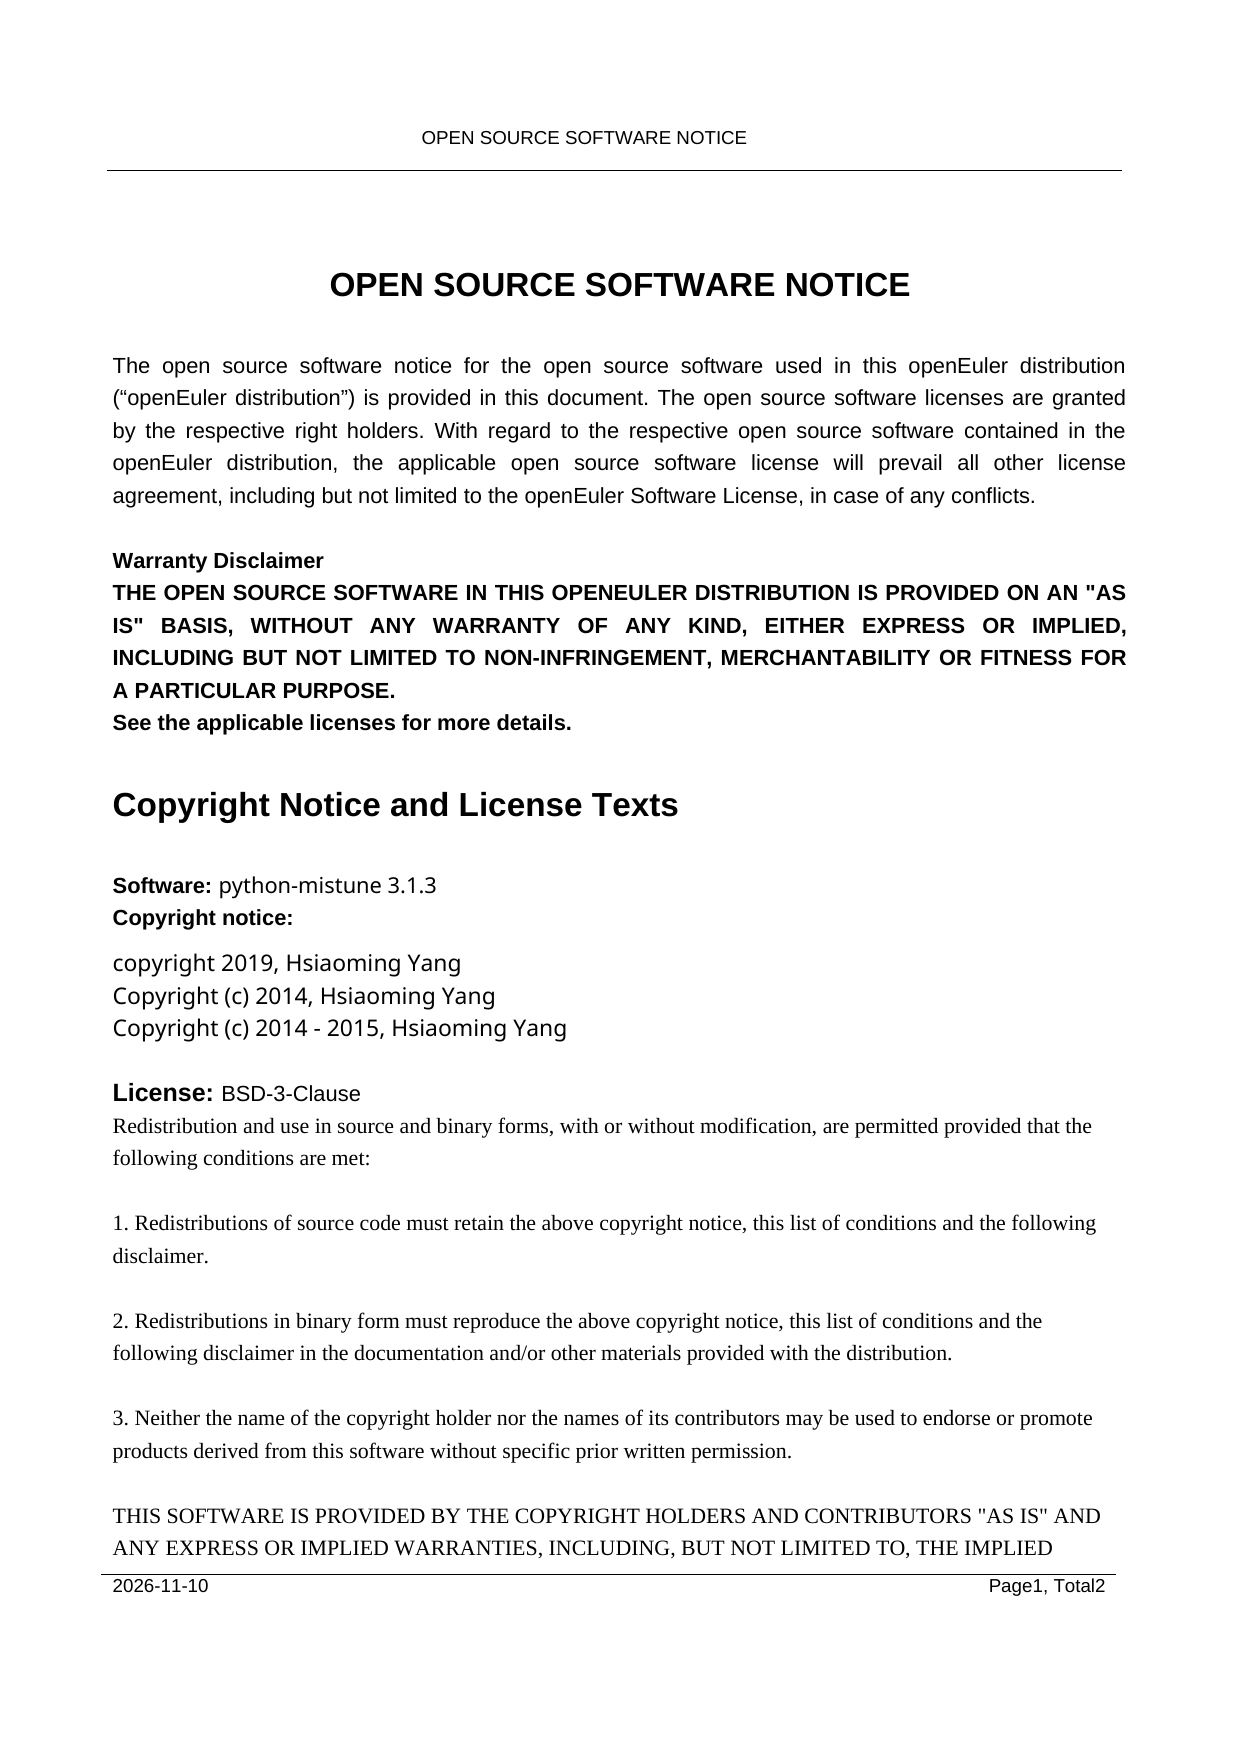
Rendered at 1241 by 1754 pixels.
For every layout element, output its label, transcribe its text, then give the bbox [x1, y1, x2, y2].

title Software: python-mistune 3.1.3 [112, 869, 1128, 901]
text The open source software notice for the open source software used in this openEuler distribution (“openEuler distribution”) is provided in this document. The open source software licenses are granted by the respective right holders. With regard to the respective open source software contained in the openEuler distribution, the applicable open source software license will prevail all other license agreement, including but not limited to the openEuler Software License, in case of any conflicts. [112, 349, 1128, 511]
text Warranty Disclaimer [112, 544, 1128, 576]
text THE OPEN SOURCE SOFTWARE IN THIS OPENEULER DISTRIBUTION IS PROVIDED ON AN "AS IS" BASIS, WITHOUT ANY WARRANTY OF ANY KIND, EITHER EXPRESS OR IMPLIED, INCLUDING BUT NOT LIMITED TO NON-INFRINGEMENT, MERCHANTABILITY OR FITNESS FOR A PARTICULAR PURPOSE. See the applicable licenses for more details. [112, 576, 1128, 739]
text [112, 1109, 1128, 1564]
text copyright 2019, Hsiaoming Yang Copyright (c) 2014, Hsiaoming Yang Copyright (c) 2014 - 2015, Hsiaoming Yang [112, 947, 1128, 1077]
text Copyright Notice and License Texts [112, 771, 1128, 836]
text License: BSD-3-Clause [112, 1077, 1128, 1109]
text OPEN SOURCE SOFTWARE NOTICE [112, 251, 1128, 316]
text Copyright notice: [112, 901, 1128, 934]
